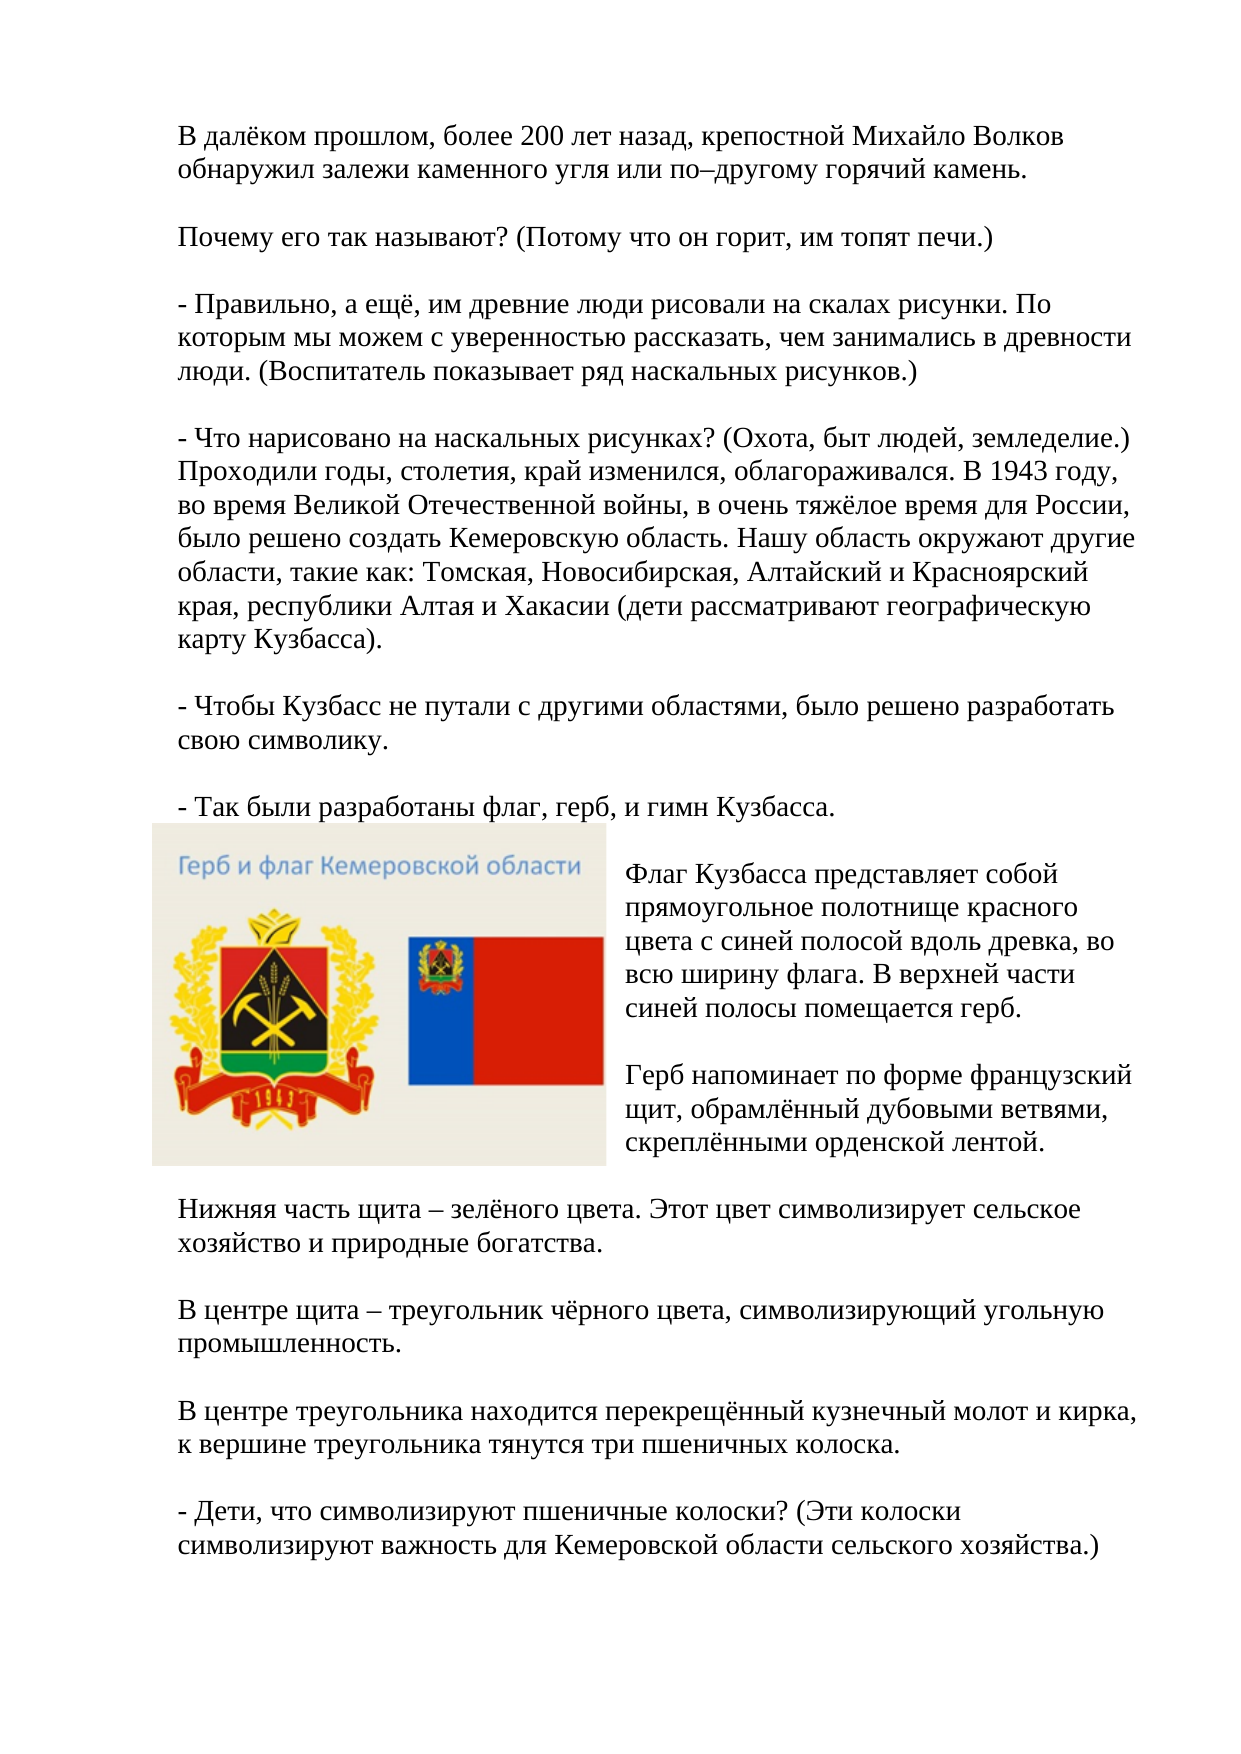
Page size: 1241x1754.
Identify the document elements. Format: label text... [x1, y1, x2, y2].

text - Так были разработаны флаг, герб, и гимн Кузбасса. [177, 789, 1152, 822]
text Нижняя часть щита – зелёного цвета. Этот цвет символизирует сельское хозяйство и природные богатства. [177, 1191, 1152, 1258]
text В центре щита – треугольник чёрного цвета, символизирующий угольную промышленность. [177, 1292, 1152, 1359]
text - Правильно, а ещё, им древние люди рисовали на скалах рисунки. По которым мы можем с уверенностью рассказать, чем занимались в древности люди. (Воспитатель показывает ряд наскальных рисунков.) [177, 286, 1152, 386]
text Почему его так называют? (Потому что он горит, им топят печи.) [177, 219, 1152, 252]
text Флаг Кузбасса представляет собой прямоугольное полотнище красного цвета с синей полосой вдоль древка, во всю ширину флага. В верхней части синей полосы помещается герб. [606, 856, 1152, 1024]
text - Дети, что символизируют пшеничные колоски? (Эти колоски символизируют важность для Кемеровской области сельского хозяйства.) [177, 1493, 1152, 1560]
text В далёком прошлом, более 200 лет назад, крепостной Михайло Волков обнаружил залежи каменного угля или по–другому горячий камень. [177, 118, 1152, 185]
text - Что нарисовано на наскальных рисунках? (Охота, быт людей, земледелие.) Проходили годы, столетия, край изменился, облагораживался. В 1943 году, во время Великой Отечественной войны, в очень тяжёлое время для России, было решено создать Кемеровскую область. Нашу область окружают другие области, такие как: Томская, Новосибирская, Алтайский и Красноярский края, республики Алтая и Хакасии (дети рассматривают географическую карту Кузбасса). [177, 420, 1152, 655]
text Герб напоминает по форме французский щит, обрамлённый дубовыми ветвями, скреплёнными орденской лентой. [606, 1057, 1152, 1158]
text - Чтобы Кузбасс не путали с другими областями, было решено разработать свою символику. [177, 688, 1152, 755]
text В центре треугольника находится перекрещённый кузнечный молот и кирка, к вершине треугольника тянутся три пшеничных колоска. [177, 1393, 1152, 1460]
picture [150, 823, 606, 1164]
